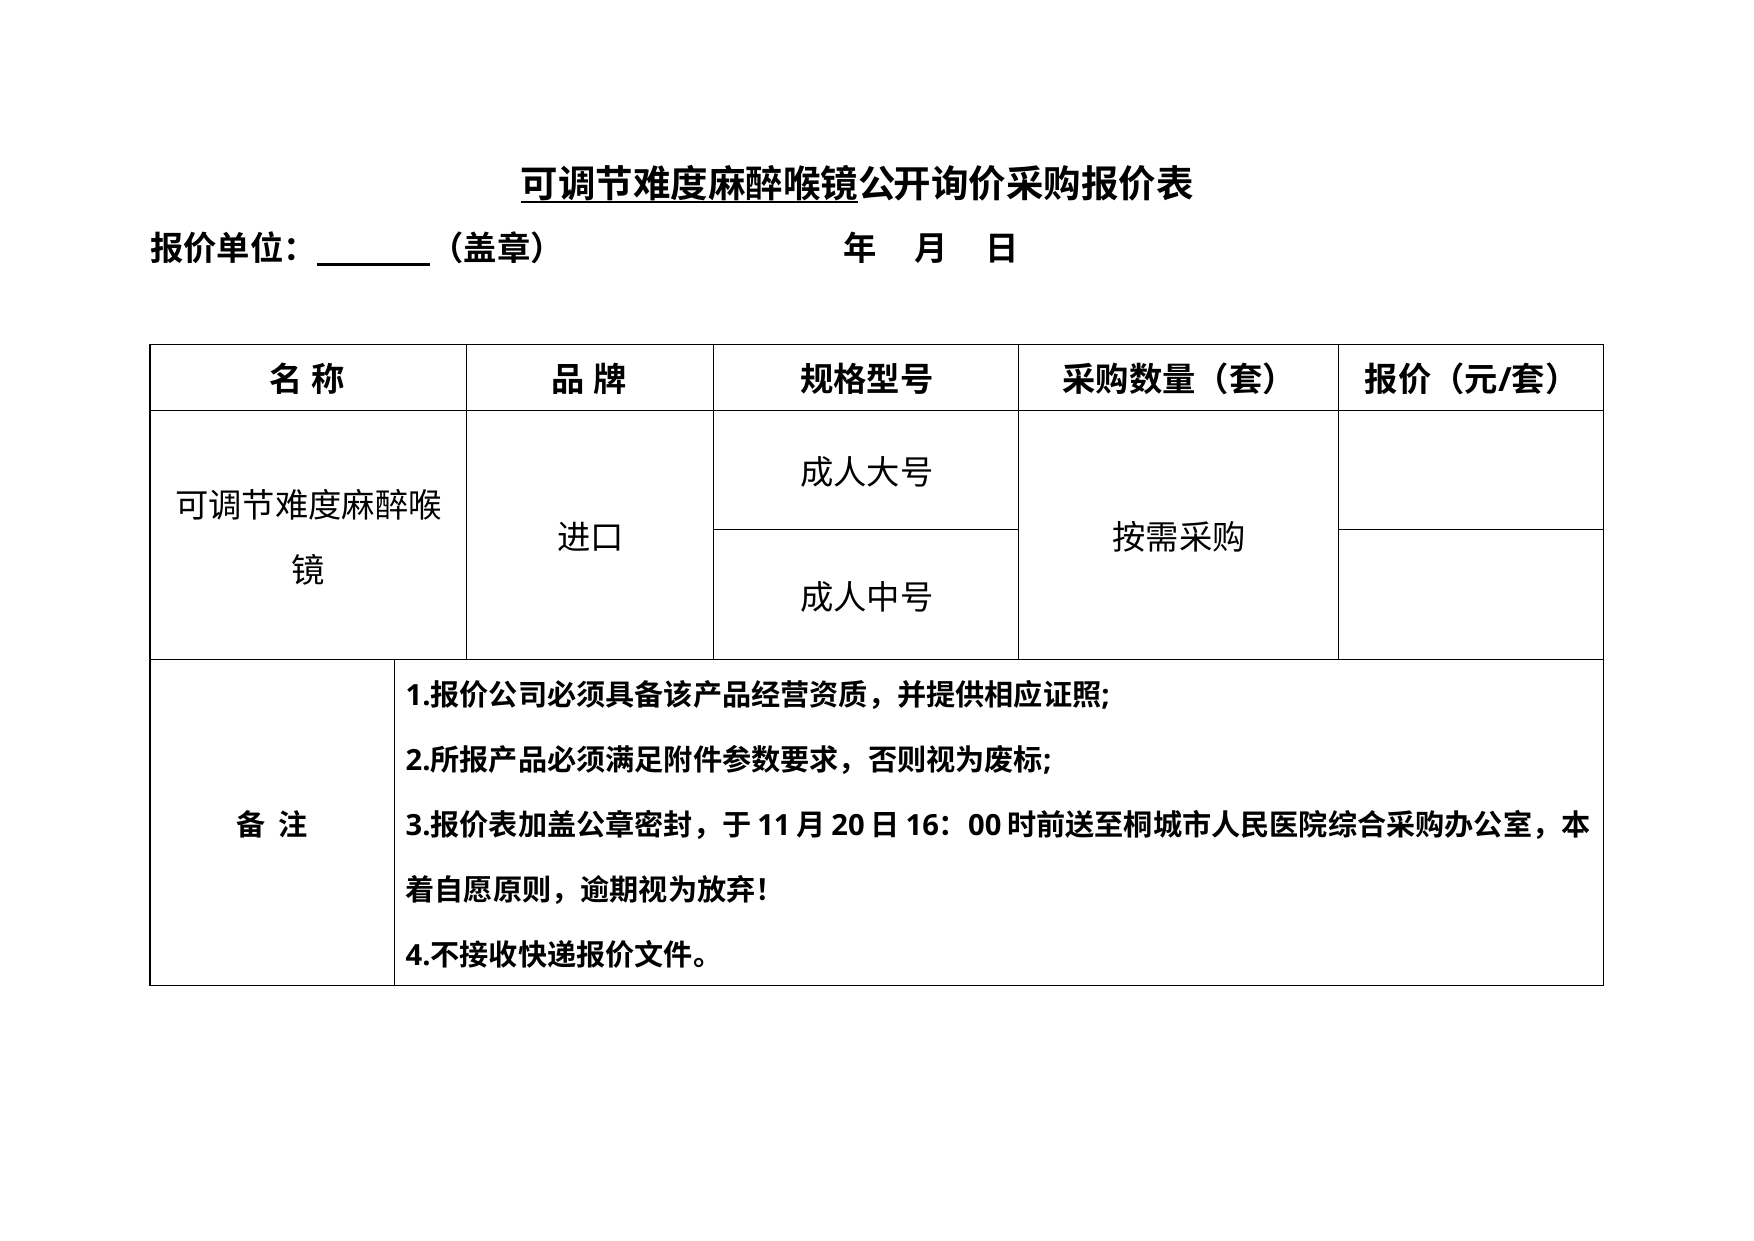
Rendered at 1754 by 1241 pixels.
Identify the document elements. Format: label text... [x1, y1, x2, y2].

table_cell 进口 [467, 411, 713, 659]
table_header 报价（元/套） [1339, 345, 1603, 410]
table_cell 1.报价公司必须具备该产品经营资质，并提供相应证照; 2.所报产品必须满足附件参数要求，否则视为废标; 3.报价表加盖公章密封，于11月20日16：00时前送至桐城市人民医院综合采购办公室，本着自愿原则，逾期视为放弃！ 4.不接收快递报价文件。 [395, 660, 1603, 985]
table_cell 成人中号 [714, 530, 1018, 659]
table_cell 按需采购 [1019, 411, 1338, 659]
table_cell 成人大号 [714, 411, 1018, 529]
table_header 名 称 [151, 345, 466, 410]
table_cell 备 注 [151, 660, 394, 985]
table_header 采购数量（套） [1019, 345, 1338, 410]
table_cell [1339, 411, 1603, 529]
text 可调节难度麻醉喉镜公开询价采购报价表 [150, 149, 1604, 214]
table_cell 可调节难度麻醉喉镜 [151, 411, 466, 659]
text 报价单位： （盖章） 年 月 日 [150, 214, 1604, 279]
table_header 规格型号 [714, 345, 1018, 410]
table_header 品 牌 [467, 345, 713, 410]
table_cell [1339, 530, 1603, 659]
